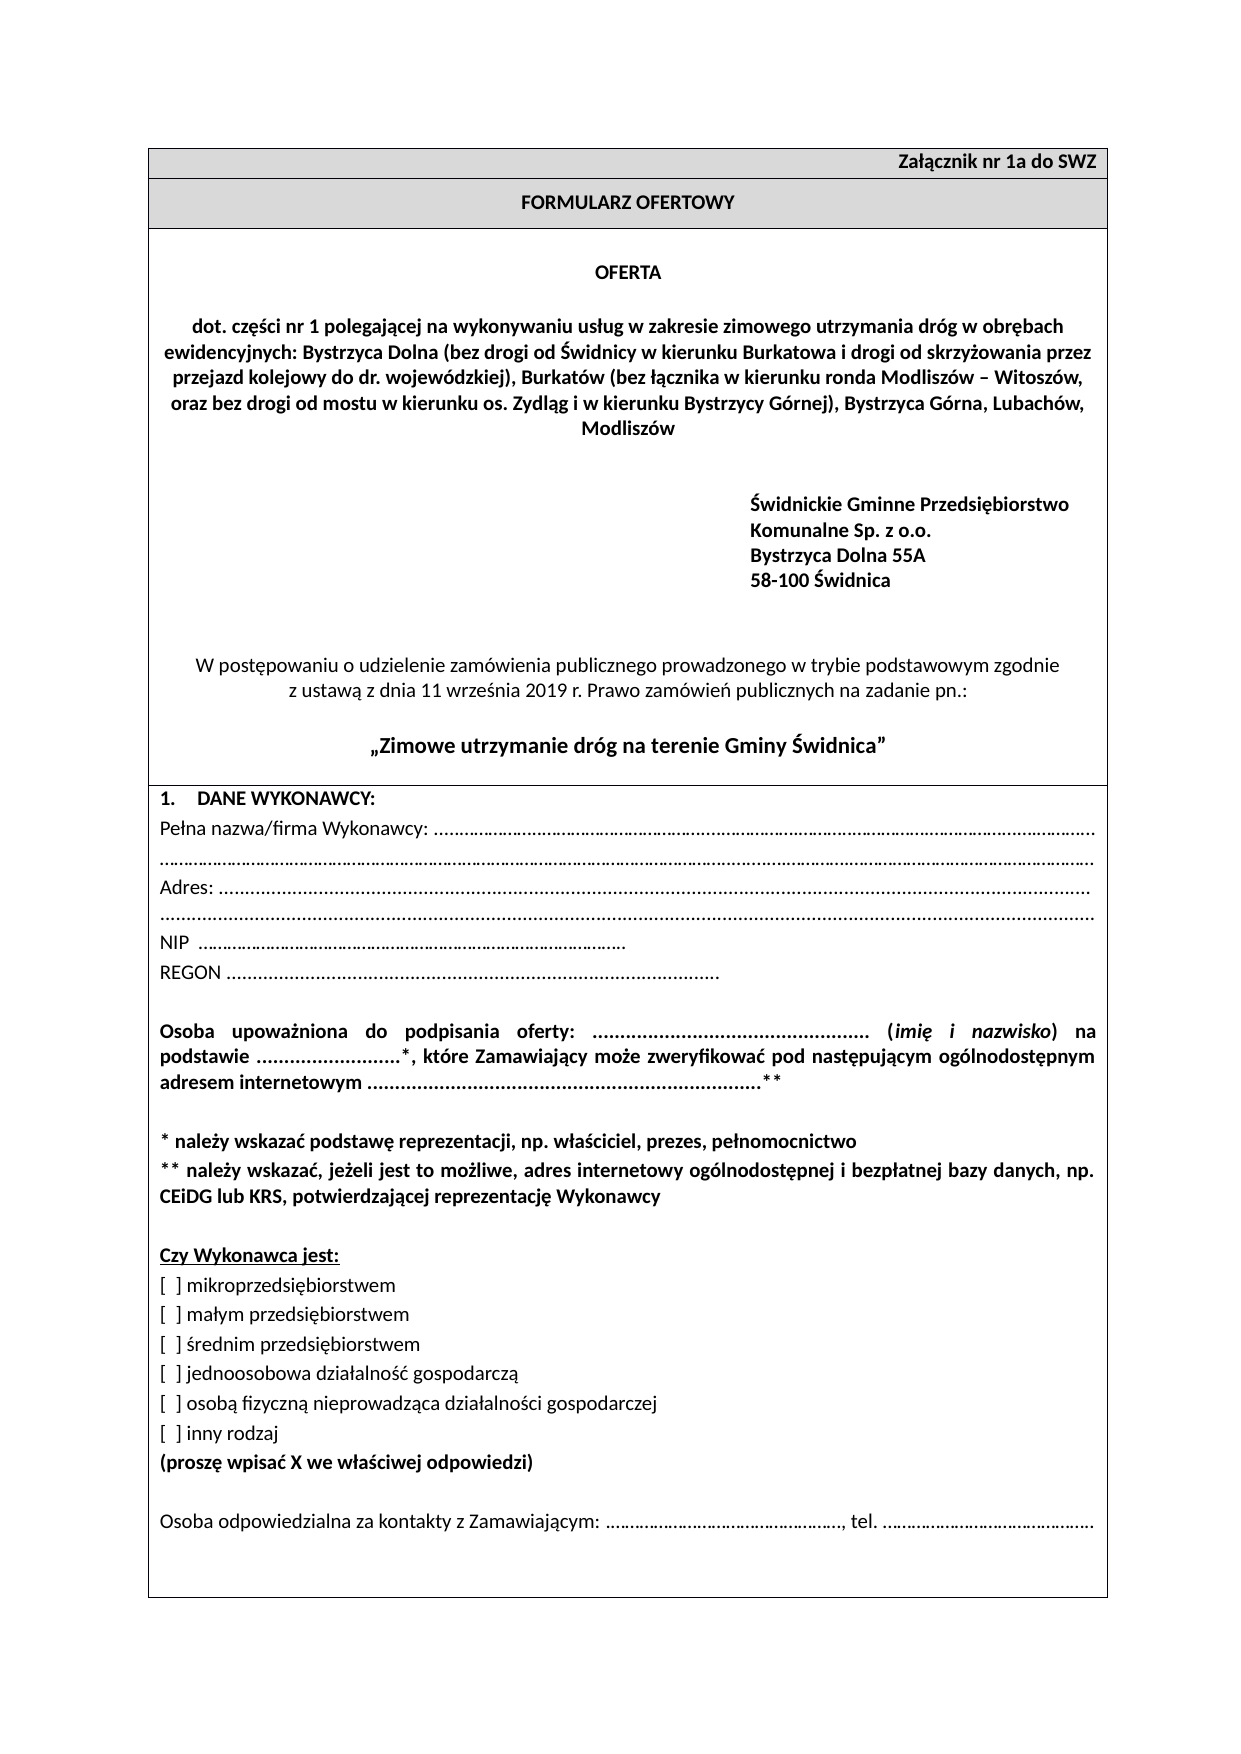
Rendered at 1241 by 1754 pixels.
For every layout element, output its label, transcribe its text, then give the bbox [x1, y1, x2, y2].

table_cell OFERTA dot. części nr 1 polegającej na wykonywaniu usług w zakresie zimowego utrzymania dróg w obrębach ewidencyjnych: Bystrzyca Dolna (bez drogi od Świdnicy w kierunku Burkatowa i drogi od skrzyżowania przez przejazd kolejowy do dr. wojewódzkiej), Burkatów (bez łącznika w kierunku ronda Modliszów – Witoszów, oraz bez drogi od mostu w kierunku os. Zydląg i w kierunku Bystrzycy Górnej), Bystrzyca Górna, Lubachów, Modliszów Świdnickie Gminne Przedsiębiorstwo Komunalne Sp. z o.o. Bystrzyca Dolna 55A 58-100 Świdnica W postępowaniu o udzielenie zamówienia publicznego prowadzonego w trybie podstawowym zgodnie z ustawą z dnia 11 września 2019 r. Prawo zamówień publicznych na zadanie pn.: „Zimowe utrzymanie dróg na terenie Gminy Świdnica” [149, 229, 1107, 784]
table_cell FORMULARZ OFERTOWY [149, 179, 1107, 228]
table_cell DANE WYKONAWCY: Pełna nazwa/firma Wykonawcy: .....……………..……………………………....…………….………..…………….……………...….………... ………………………………………………………………………………………………………..…....….………….…………………………………………… Adres: ...................................................................................................................................................................... .................................................................................................................................................................................. NIP …………………………………………………………………………….. REGON .............................................................................................. Osoba upoważniona do podpisania oferty: .................................................. (imię i nazwisko) na podstawie ..........................*, które Zamawiający może zweryfikować pod następującym ogólnodostępnym adresem internetowym .......................................................................** * należy wskazać podstawę reprezentacji, np. właściciel, prezes, pełnomocnictwo ** należy wskazać, jeżeli jest to możliwe, adres internetowy ogólnodostępnej i bezpłatnej bazy danych, np. CEiDG lub KRS, potwierdzającej reprezentację Wykonawcy Czy Wykonawca jest: [ ] mikroprzedsiębiorstwem [ ] małym przedsiębiorstwem [ ] średnim przedsiębiorstwem [ ] jednoosobowa działalność gospodarczą [ ] osobą fizyczną nieprowadząca działalności gospodarczej [ ] inny rodzaj (proszę wpisać X we właściwej odpowiedzi) Osoba odpowiedzialna za kontakty z Zamawiającym: .…………………………………………, tel. …………………………………….. [149, 786, 1107, 1597]
table_header Załącznik nr 1a do SWZ [149, 149, 1107, 178]
